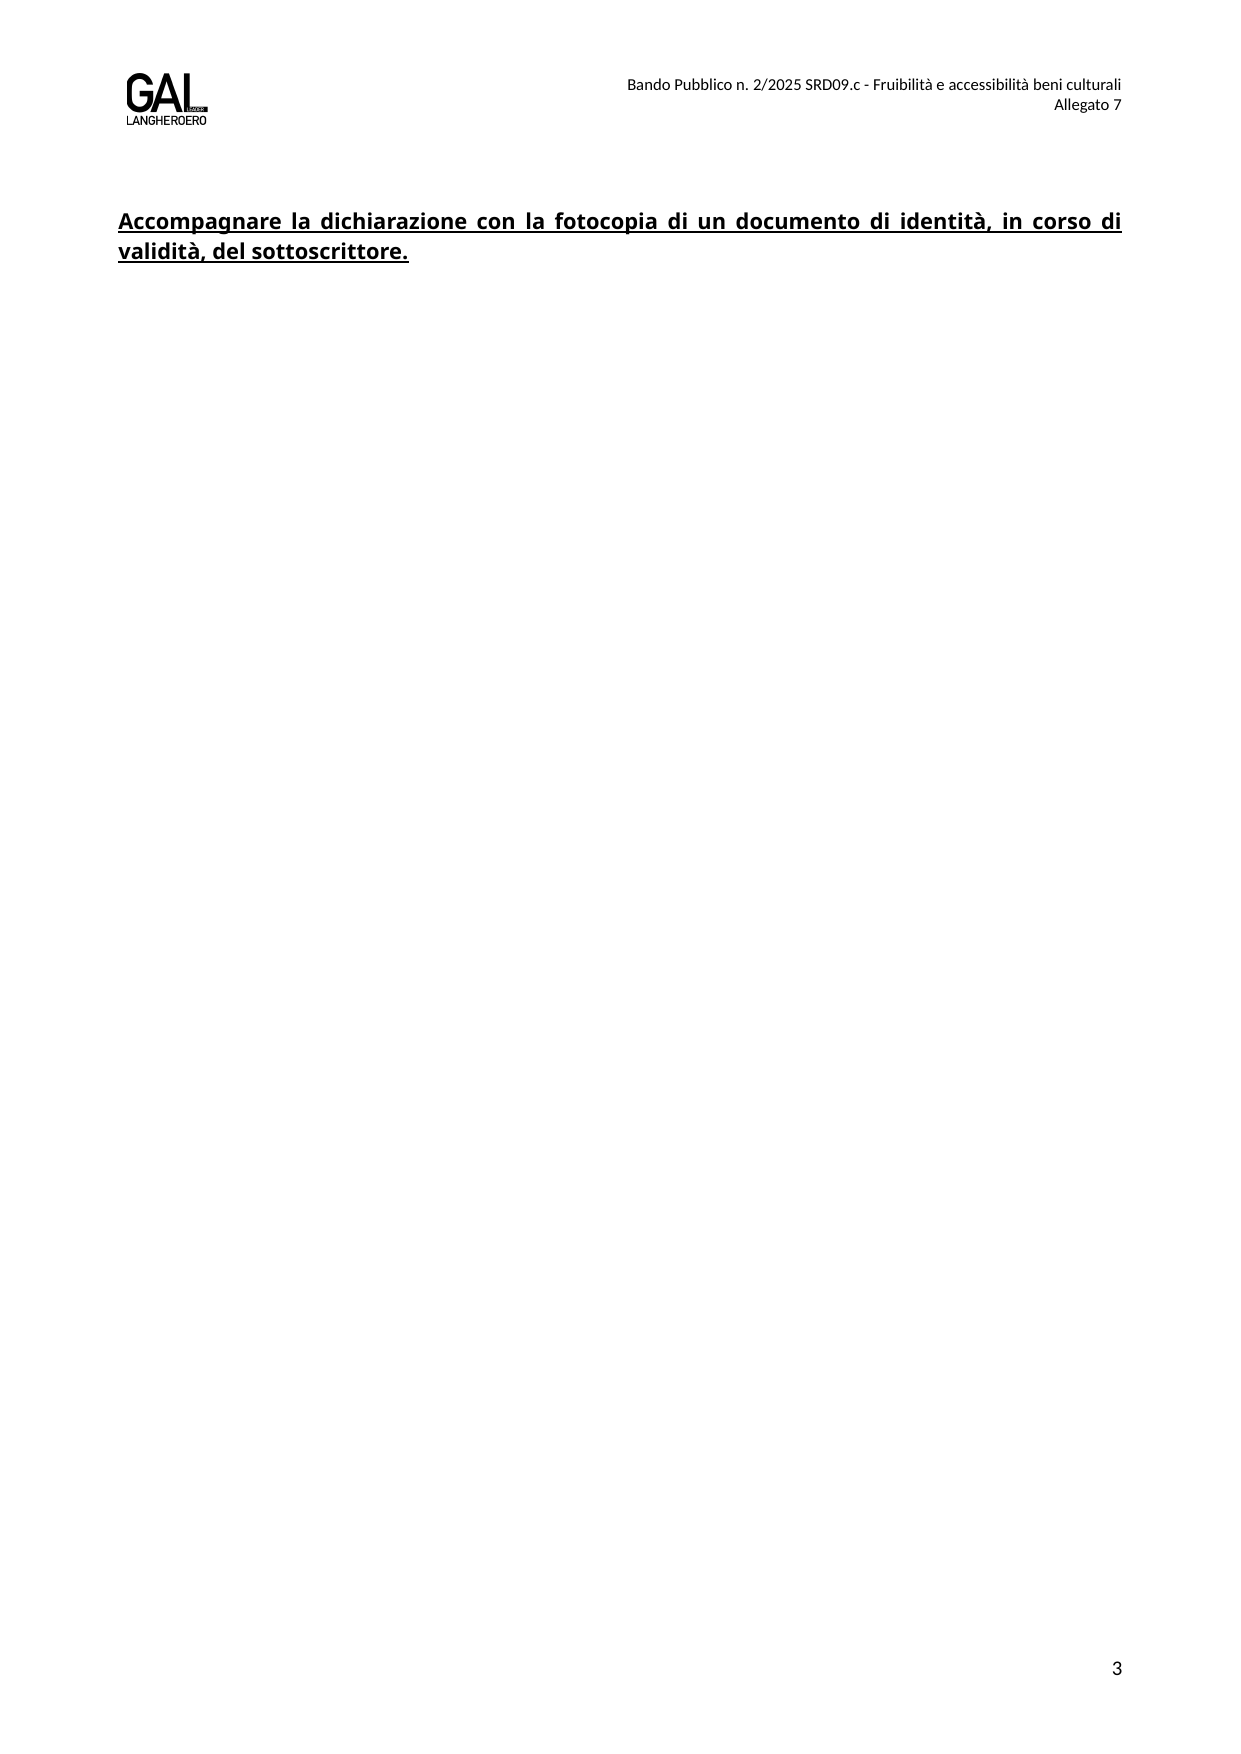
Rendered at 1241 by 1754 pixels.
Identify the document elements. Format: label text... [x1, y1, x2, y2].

picture [127, 73, 208, 125]
text Accompagnare la dichiarazione con la fotocopia di un documento di identità, in corso di validità, del sottoscrittore. [118, 206, 1122, 231]
text Accompagnare la dichiarazione con la fotocopia di un documento di identità, in corso di validità, del sottoscrittore. [118, 233, 1122, 265]
